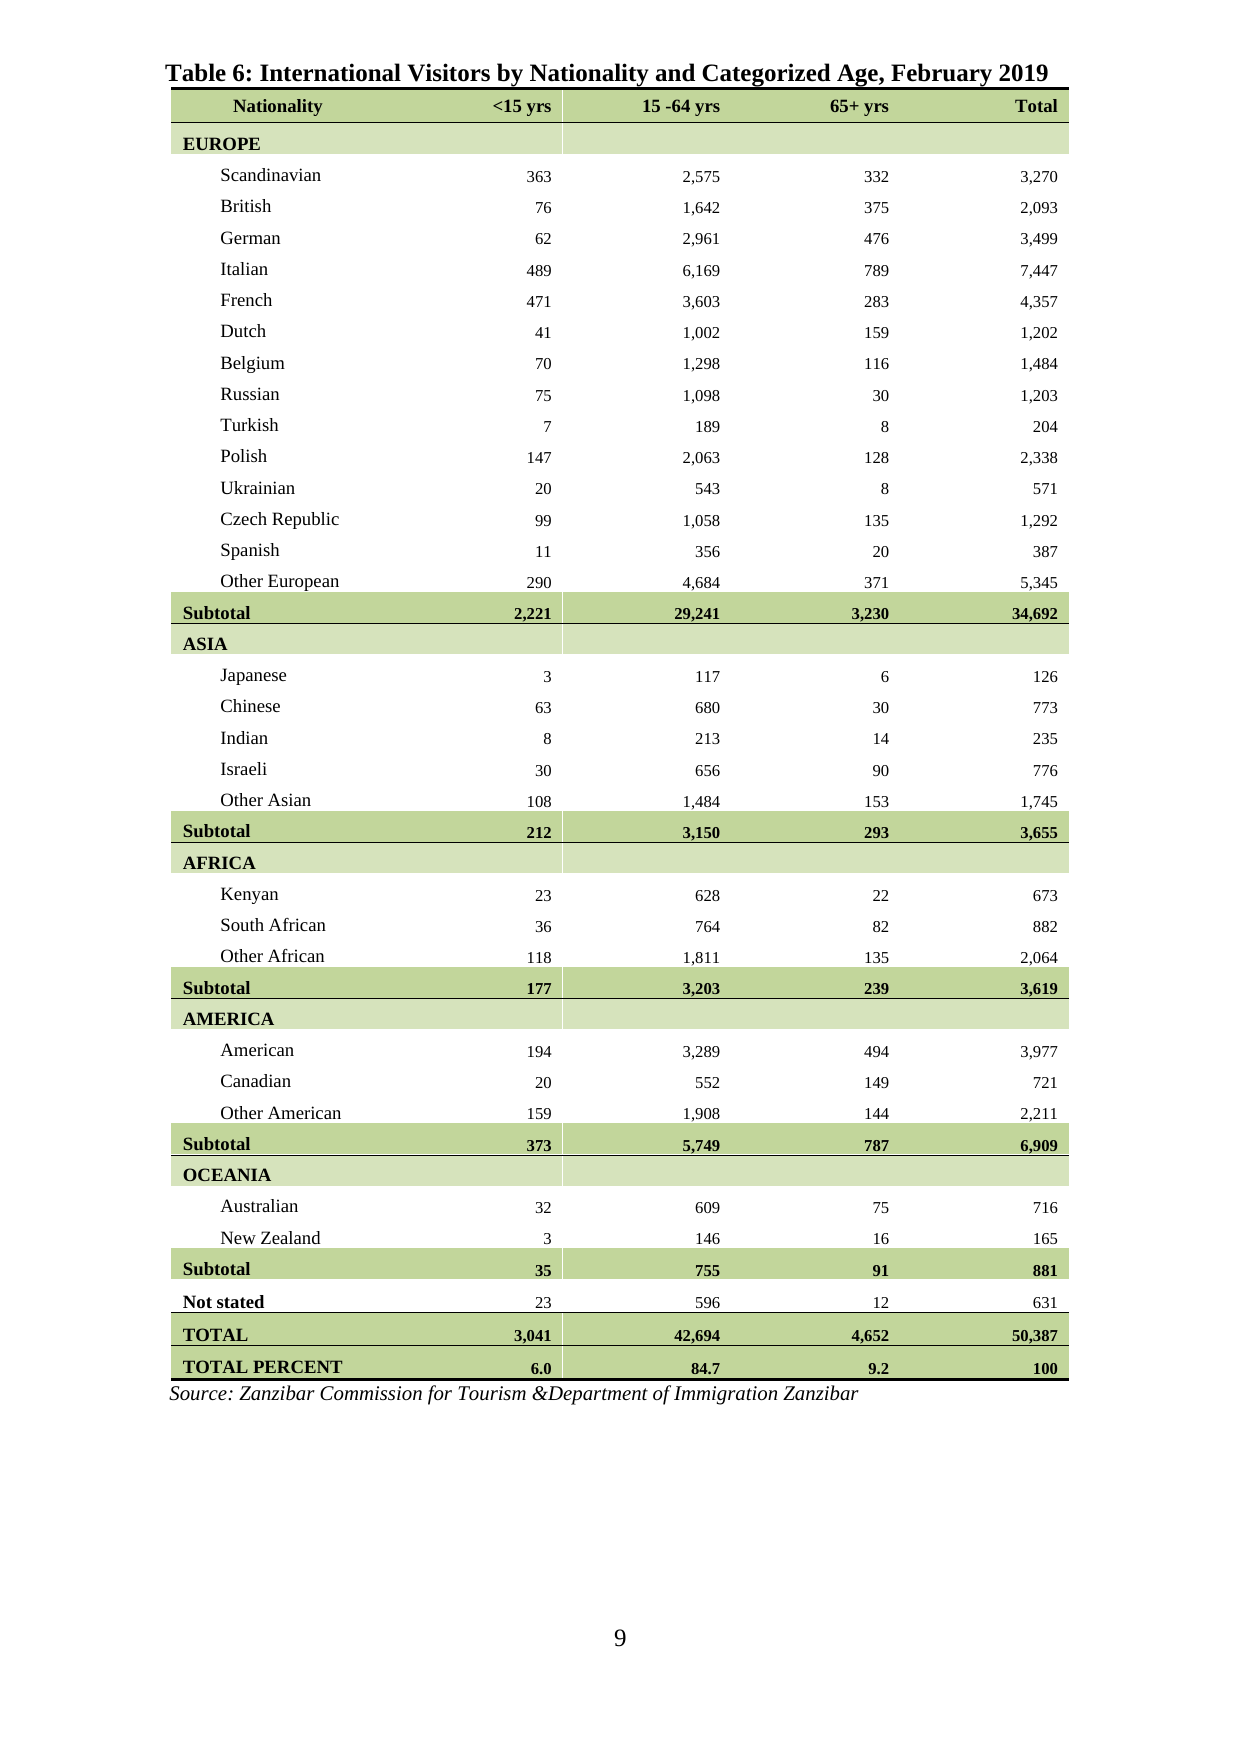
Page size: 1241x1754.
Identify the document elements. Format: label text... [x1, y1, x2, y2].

table_cell 789 [731, 248, 900, 279]
table_cell 656 [563, 748, 731, 779]
table_cell 62 [384, 217, 562, 248]
table_cell [731, 624, 900, 654]
table_cell 22 [731, 873, 900, 904]
table_cell 75 [731, 1186, 900, 1217]
table_cell Other American [171, 1092, 384, 1123]
table_cell [563, 1156, 731, 1186]
table_cell 14 [731, 717, 900, 748]
table_cell Not stated [171, 1280, 384, 1312]
table_cell Indian [171, 717, 384, 748]
table_cell Other European [171, 561, 384, 592]
table_cell 2,211 [900, 1092, 1069, 1123]
table_cell 126 [900, 655, 1069, 686]
table_cell 128 [731, 436, 900, 467]
table_cell 30 [731, 373, 900, 404]
table_cell 881 [900, 1248, 1069, 1279]
table_cell 90 [731, 748, 900, 779]
table_cell [900, 999, 1069, 1029]
table_cell 471 [384, 280, 562, 311]
table_cell [731, 1156, 900, 1186]
table_cell Belgium [171, 342, 384, 373]
table_cell 387 [900, 530, 1069, 561]
table_cell 1,642 [563, 186, 731, 217]
table_cell [731, 999, 900, 1029]
table_cell [900, 624, 1069, 654]
table_cell [731, 843, 900, 873]
table_header Total [900, 90, 1069, 122]
table_cell 75 [384, 373, 562, 404]
table_cell 680 [563, 686, 731, 717]
table_cell Israeli [171, 748, 384, 779]
table_cell [563, 843, 731, 873]
table_cell 552 [563, 1061, 731, 1092]
table_cell 290 [384, 561, 562, 592]
table_cell 2,575 [563, 155, 731, 186]
table_cell 1,745 [900, 780, 1069, 811]
table_cell 3 [384, 1217, 562, 1248]
table_cell 3,655 [900, 811, 1069, 842]
table_cell 882 [900, 905, 1069, 936]
table_cell Japanese [171, 655, 384, 686]
table_cell 3,230 [731, 592, 900, 623]
table_cell [900, 843, 1069, 873]
table_cell 2,063 [563, 436, 731, 467]
table_cell 363 [384, 155, 562, 186]
table_cell 213 [563, 717, 731, 748]
table_cell 177 [384, 967, 562, 998]
table_header Nationality [171, 90, 384, 122]
table_cell 116 [731, 342, 900, 373]
table_cell 1,058 [563, 498, 731, 529]
table_cell 1,202 [900, 311, 1069, 342]
table_cell British [171, 186, 384, 217]
table_cell 3,619 [900, 967, 1069, 998]
table_cell [900, 123, 1069, 154]
table_cell [384, 624, 562, 654]
table_cell 2,064 [900, 936, 1069, 967]
table_cell 117 [563, 655, 731, 686]
table_cell 159 [384, 1092, 562, 1123]
table_cell 3,270 [900, 155, 1069, 186]
table_cell 144 [731, 1092, 900, 1123]
table_cell 153 [731, 780, 900, 811]
table_cell 1,484 [900, 342, 1069, 373]
table_cell 99 [384, 498, 562, 529]
table_cell 189 [563, 405, 731, 436]
table_cell 596 [563, 1280, 731, 1312]
table_cell 5,749 [563, 1123, 731, 1154]
table_cell 50,387 [900, 1313, 1069, 1345]
table_cell 30 [384, 748, 562, 779]
table_cell Polish [171, 436, 384, 467]
table_cell [563, 624, 731, 654]
table_cell 135 [731, 498, 900, 529]
table_cell 7,447 [900, 248, 1069, 279]
table_cell 165 [900, 1217, 1069, 1248]
table_cell 20 [384, 1061, 562, 1092]
table_cell 30 [731, 686, 900, 717]
table_cell 70 [384, 342, 562, 373]
table_cell 1,811 [563, 936, 731, 967]
table_cell 755 [563, 1248, 731, 1279]
table_cell 41 [384, 311, 562, 342]
table_cell ASIA [171, 624, 384, 654]
table_cell Scandinavian [171, 155, 384, 186]
text Source: Zanzibar Commission for Tourism &Department of Immigration Zanzibar [62, 1381, 1113, 1405]
table_cell 293 [731, 811, 900, 842]
table_cell 146 [563, 1217, 731, 1248]
table_cell 3,041 [384, 1313, 562, 1345]
table_cell 476 [731, 217, 900, 248]
table_cell [563, 123, 731, 154]
table_cell 6,169 [563, 248, 731, 279]
table_cell New Zealand [171, 1217, 384, 1248]
table_cell 149 [731, 1061, 900, 1092]
table_cell Kenyan [171, 873, 384, 904]
table_cell 3,289 [563, 1030, 731, 1061]
table_cell 84.7 [563, 1346, 731, 1378]
table_cell TOTAL [171, 1313, 384, 1345]
table_cell 32 [384, 1186, 562, 1217]
table_cell 3,499 [900, 217, 1069, 248]
table_cell [900, 1156, 1069, 1186]
table_cell 721 [900, 1061, 1069, 1092]
table_cell 4,684 [563, 561, 731, 592]
table_cell 1,203 [900, 373, 1069, 404]
table_cell 2,338 [900, 436, 1069, 467]
table_cell Ukrainian [171, 467, 384, 498]
table_cell 147 [384, 436, 562, 467]
table_cell Subtotal [171, 967, 384, 998]
table_cell German [171, 217, 384, 248]
table_cell 1,292 [900, 498, 1069, 529]
table_cell Canadian [171, 1061, 384, 1092]
table_cell Czech Republic [171, 498, 384, 529]
table_cell 1,298 [563, 342, 731, 373]
table_cell 673 [900, 873, 1069, 904]
table_cell 1,484 [563, 780, 731, 811]
table_cell 4,357 [900, 280, 1069, 311]
table_cell 2,961 [563, 217, 731, 248]
table_cell 159 [731, 311, 900, 342]
table_cell 235 [900, 717, 1069, 748]
table_cell 494 [731, 1030, 900, 1061]
table_cell 628 [563, 873, 731, 904]
table_header <15 yrs [384, 90, 562, 122]
table_cell 373 [384, 1123, 562, 1154]
table_cell 609 [563, 1186, 731, 1217]
table_cell 16 [731, 1217, 900, 1248]
table_cell 787 [731, 1123, 900, 1154]
table_cell 239 [731, 967, 900, 998]
table_cell 543 [563, 467, 731, 498]
table_cell 3,150 [563, 811, 731, 842]
table_cell 8 [731, 405, 900, 436]
table_cell 283 [731, 280, 900, 311]
table_cell AMERICA [171, 999, 384, 1029]
table_cell TOTAL PERCENT [171, 1346, 384, 1378]
table_cell [384, 999, 562, 1029]
table_cell South African [171, 905, 384, 936]
table_cell [384, 1156, 562, 1186]
table_cell Turkish [171, 405, 384, 436]
table_cell Italian [171, 248, 384, 279]
table_cell Subtotal [171, 1248, 384, 1279]
table_cell 212 [384, 811, 562, 842]
table_header 15 -64 yrs [563, 90, 731, 122]
table_cell 1,098 [563, 373, 731, 404]
table_cell 35 [384, 1248, 562, 1279]
table_cell 2,221 [384, 592, 562, 623]
table_cell EUROPE [171, 123, 384, 154]
table_cell 571 [900, 467, 1069, 498]
table_cell 23 [384, 873, 562, 904]
table_cell 631 [900, 1280, 1069, 1312]
table_cell 776 [900, 748, 1069, 779]
table_cell Subtotal [171, 592, 384, 623]
table_cell 194 [384, 1030, 562, 1061]
table_cell 3 [384, 655, 562, 686]
table_cell 356 [563, 530, 731, 561]
table_cell Subtotal [171, 811, 384, 842]
text Table 6: International Visitors by Nationality and Categorized Age, February 2019 [127, 58, 1113, 87]
table_cell 100 [900, 1346, 1069, 1378]
table_cell 375 [731, 186, 900, 217]
table_cell [384, 123, 562, 154]
table_cell 716 [900, 1186, 1069, 1217]
table_cell 7 [384, 405, 562, 436]
table_cell Russian [171, 373, 384, 404]
table_cell Subtotal [171, 1123, 384, 1154]
table_cell Other African [171, 936, 384, 967]
table_cell 2,093 [900, 186, 1069, 217]
table_cell 6,909 [900, 1123, 1069, 1154]
table_cell [731, 123, 900, 154]
table_cell American [171, 1030, 384, 1061]
table_cell 5,345 [900, 561, 1069, 592]
table_cell 8 [731, 467, 900, 498]
table_cell French [171, 280, 384, 311]
table_cell 36 [384, 905, 562, 936]
table_cell 12 [731, 1280, 900, 1312]
table_header 65+ yrs [731, 90, 900, 122]
table_cell 6.0 [384, 1346, 562, 1378]
table_cell 118 [384, 936, 562, 967]
table_cell [384, 843, 562, 873]
table_cell 773 [900, 686, 1069, 717]
table_cell 63 [384, 686, 562, 717]
table_cell 29,241 [563, 592, 731, 623]
table_cell AFRICA [171, 843, 384, 873]
table_cell 204 [900, 405, 1069, 436]
table_cell 91 [731, 1248, 900, 1279]
table_cell 764 [563, 905, 731, 936]
table_cell 82 [731, 905, 900, 936]
table_cell 3,603 [563, 280, 731, 311]
table_cell 489 [384, 248, 562, 279]
table_cell 1,002 [563, 311, 731, 342]
table_cell Dutch [171, 311, 384, 342]
table_cell 42,694 [563, 1313, 731, 1345]
table_cell Other Asian [171, 780, 384, 811]
table_cell 108 [384, 780, 562, 811]
table_cell Australian [171, 1186, 384, 1217]
table_cell OCEANIA [171, 1156, 384, 1186]
table_cell 371 [731, 561, 900, 592]
table_cell 76 [384, 186, 562, 217]
table_cell 3,203 [563, 967, 731, 998]
table_cell [563, 999, 731, 1029]
table_cell 1,908 [563, 1092, 731, 1123]
table_cell 11 [384, 530, 562, 561]
table_cell 332 [731, 155, 900, 186]
table_cell 135 [731, 936, 900, 967]
table_cell 8 [384, 717, 562, 748]
table_cell 6 [731, 655, 900, 686]
table_cell 20 [731, 530, 900, 561]
table_cell 23 [384, 1280, 562, 1312]
table_cell 9.2 [731, 1346, 900, 1378]
table_cell 20 [384, 467, 562, 498]
table_cell 4,652 [731, 1313, 900, 1345]
table_cell Spanish [171, 530, 384, 561]
table_cell Chinese [171, 686, 384, 717]
table_cell 34,692 [900, 592, 1069, 623]
table_cell 3,977 [900, 1030, 1069, 1061]
